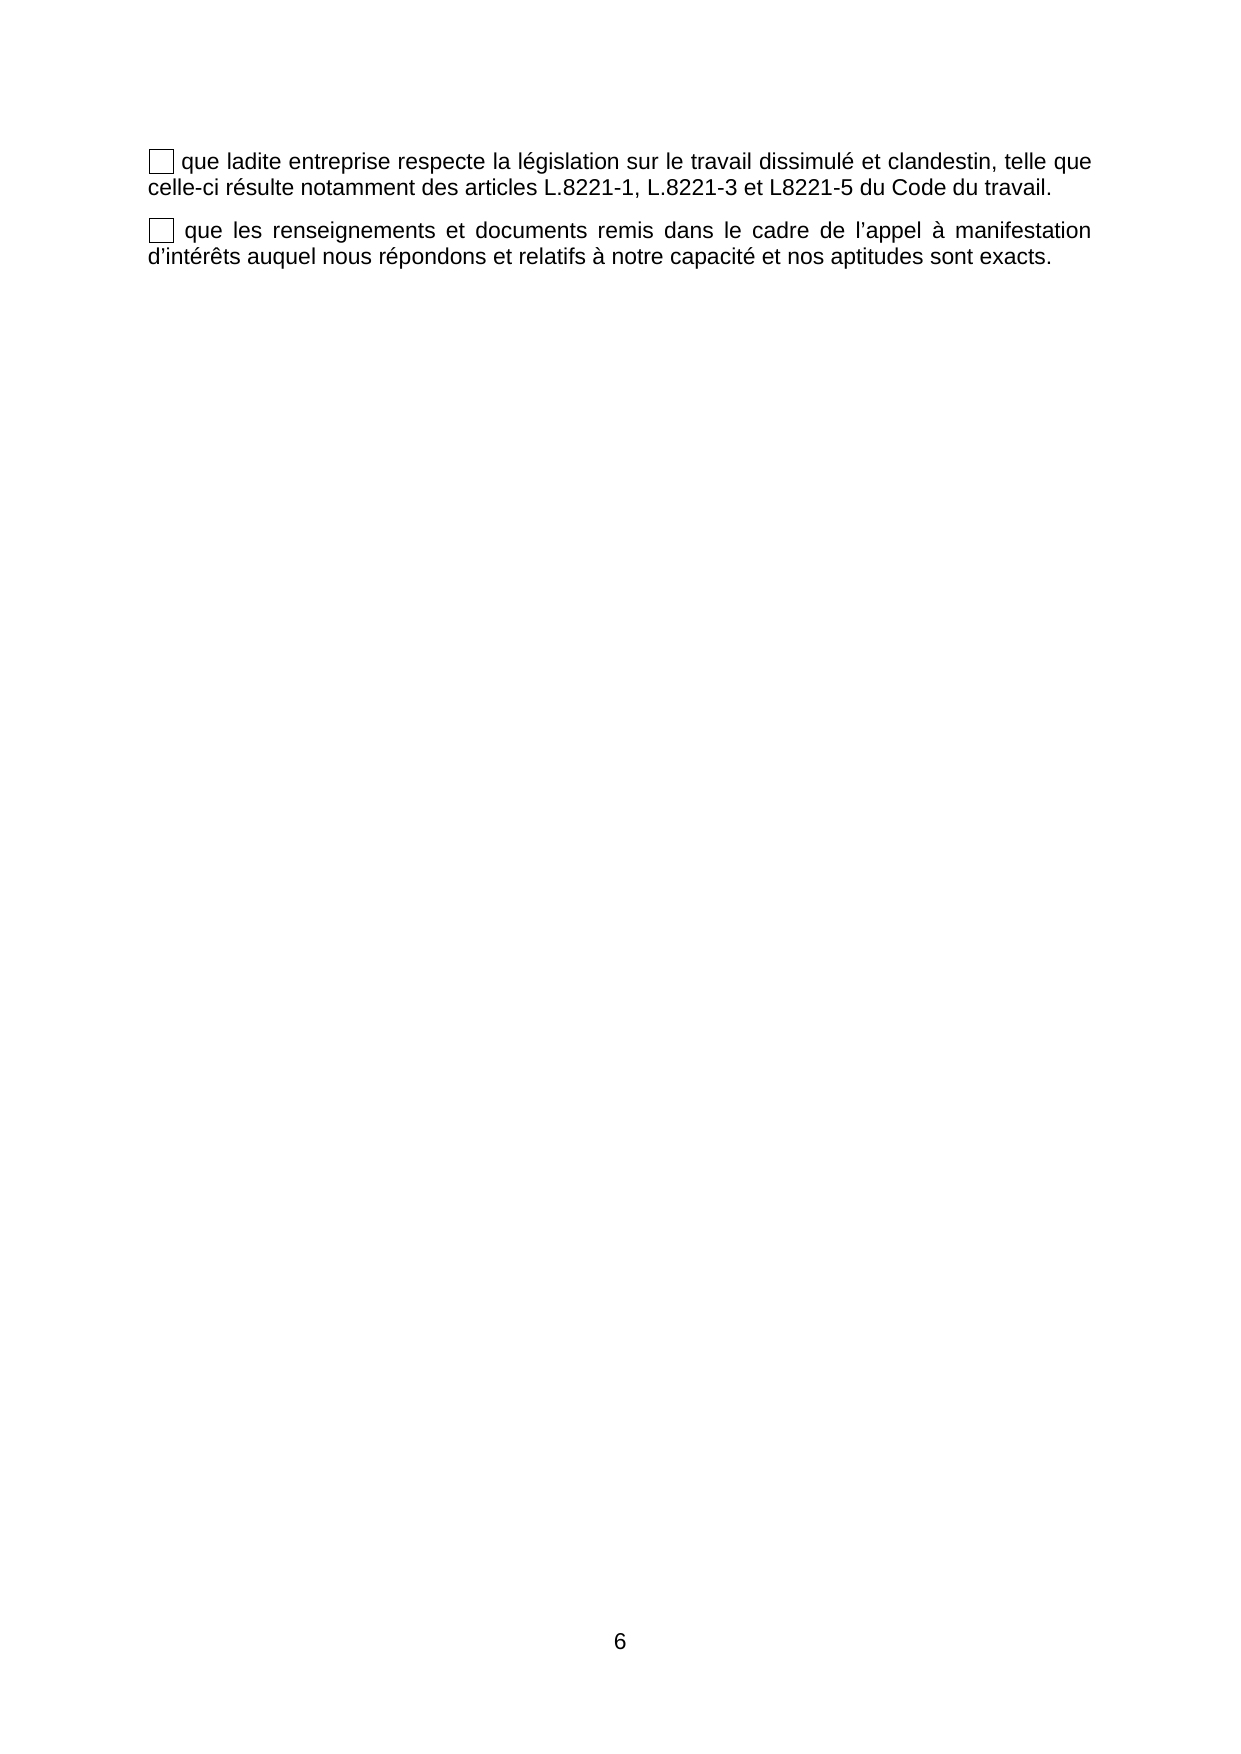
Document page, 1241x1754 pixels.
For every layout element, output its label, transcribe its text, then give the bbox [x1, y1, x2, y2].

text que ladite entreprise respecte la législation sur le travail dissimulé et clandestin, telle que celle-ci résulte notamment des articles L.8221-1, L.8221-3 et L8221-5 du Code du travail. [148, 148, 1093, 200]
text que les renseignements et documents remis dans le cadre de l’appel à manifestation d’intérêts auquel nous répondons et relatifs à notre capacité et nos aptitudes sont exacts. [148, 217, 1093, 270]
